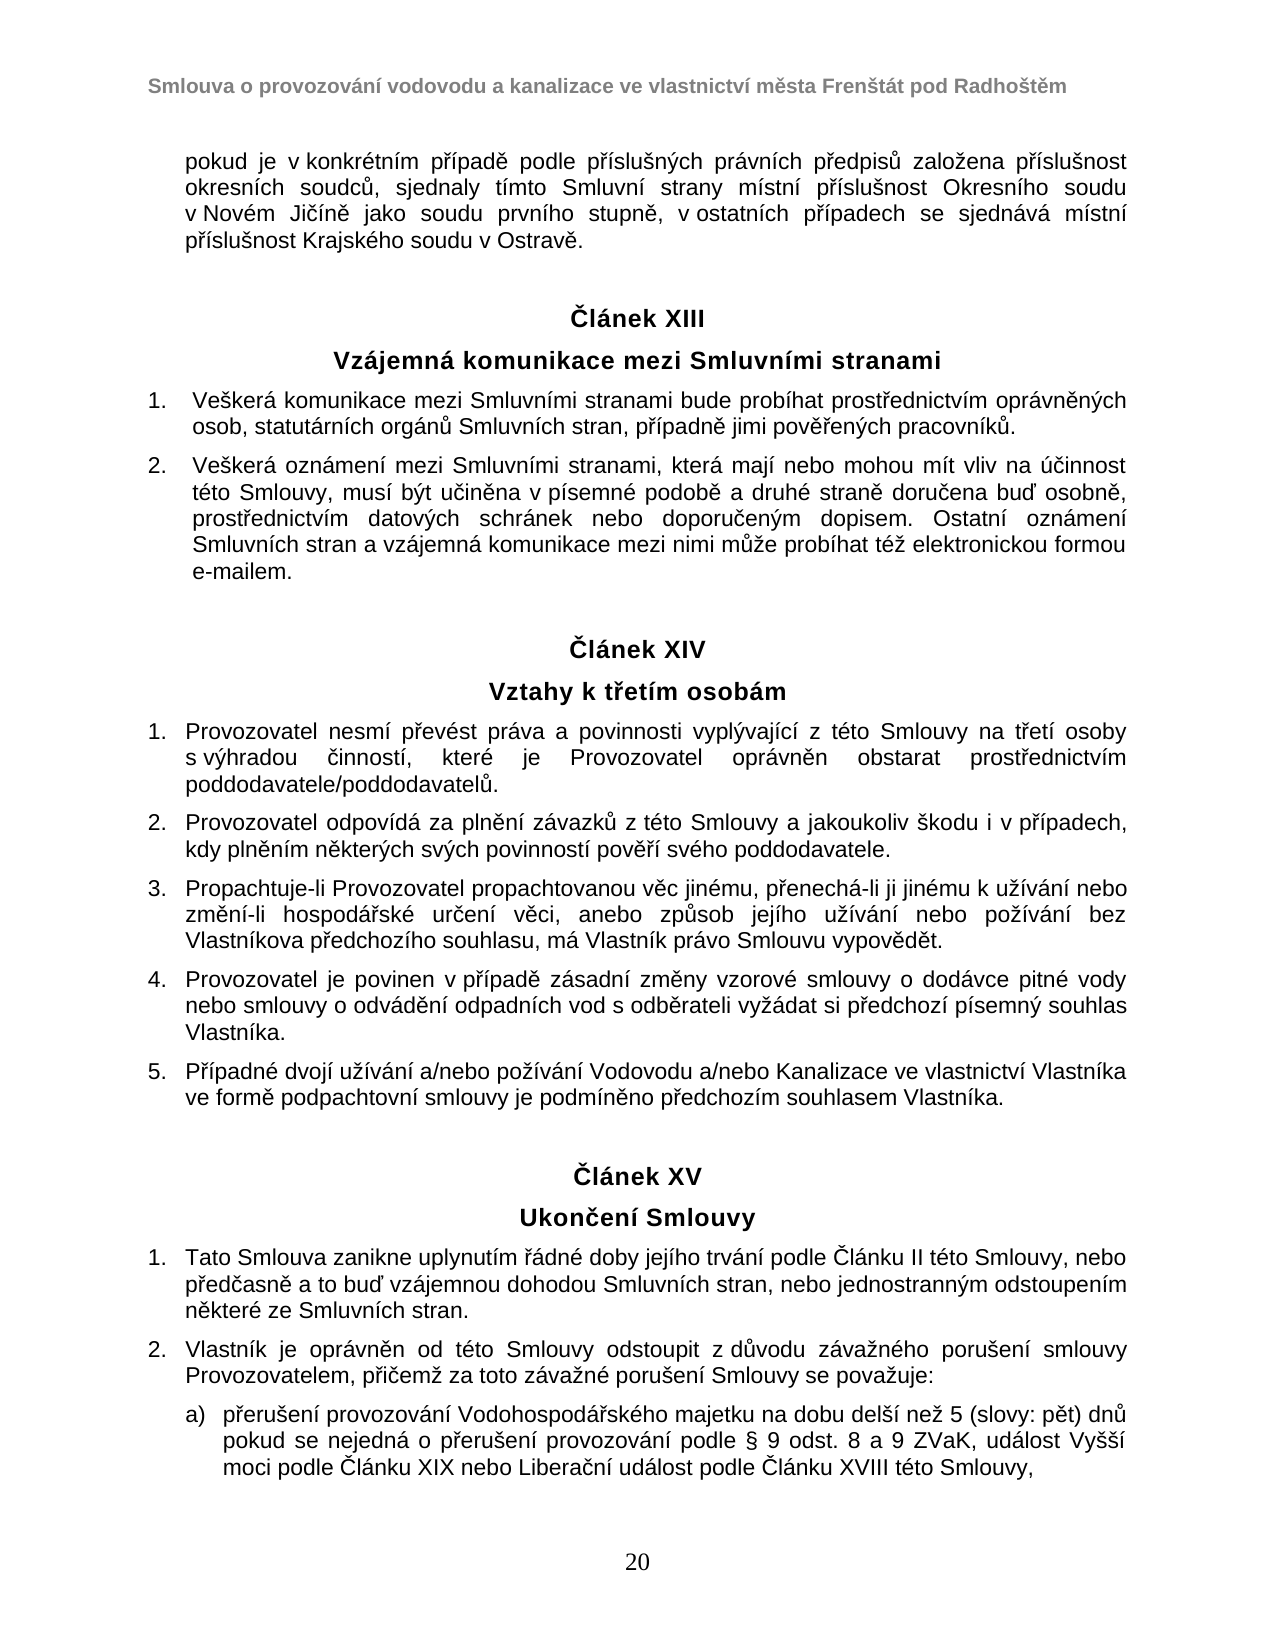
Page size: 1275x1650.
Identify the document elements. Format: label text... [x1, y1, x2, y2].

list Veškerá oznámení mezi Smluvními stranami, která mají nebo mohou mít vliv na účinnost této Smlouvy, musí být učiněna v písemné podobě a druhé straně doručena buď osobně, prostřednictvím datových schránek nebo doporučeným dopisem. Ostatní oznámení Smluvních stran a vzájemná komunikace mezi nimi může probíhat též elektronickou formou e-mailem. [148, 452, 1127, 584]
list Tato Smlouva zanikne uplynutím řádné doby jejího trvání podle Článku II této Smlouvy, nebo předčasně a to buď vzájemnou dohodou Smluvních stran, nebo jednostranným odstoupením některé ze Smluvních stran. [148, 1244, 1127, 1323]
subtitle Článek XIII [148, 304, 1127, 333]
list přerušení provozování Vodohospodářského majetku na dobu delší než 5 (slovy: pět) dnů pokud se nejedná o přerušení provozování podle § 9 odst. 8 a 9 ZVaK, událost Vyšší moci podle Článku XIX nebo Liberační událost podle Článku XVIII této Smlouvy, [185, 1401, 1127, 1480]
list Provozovatel je povinen v případě zásadní změny vzorové smlouvy o dodávce pitné vody nebo smlouvy o odvádění odpadních vod s odběrateli vyžádat si předchozí písemný souhlas Vlastníka. [148, 966, 1127, 1045]
subtitle Vztahy k třetím osobám [148, 677, 1127, 705]
list Veškerá komunikace mezi Smluvními stranami bude probíhat prostřednictvím oprávněných osob, statutárních orgánů Smluvních stran, případně jimi pověřených pracovníků. [148, 387, 1127, 440]
subtitle Vzájemná komunikace mezi Smluvními stranami [148, 346, 1127, 374]
list Vlastník je oprávněn od této Smlouvy odstoupit z důvodu závažného porušení smlouvy Provozovatelem, přičemž za toto závažné porušení Smlouvy se považuje: [148, 1336, 1127, 1388]
list Propachtuje-li Provozovatel propachtovanou věc jinému, přenechá-li ji jinému k užívání nebo změní-li hospodářské určení věci, anebo způsob jejího užívání nebo požívání bez Vlastníkova předchozího souhlasu, má Vlastník právo Smlouvu vypovědět. [148, 874, 1127, 954]
list Provozovatel nesmí převést práva a povinnosti vyplývající z této Smlouvy na třetí osoby s výhradou činností, které je Provozovatel oprávněn obstarat prostřednictvím poddodavatele/poddodavatelů. [148, 718, 1127, 797]
subtitle Ukončení Smlouvy [148, 1203, 1127, 1232]
list Provozovatel odpovídá za plnění závazků z této Smlouvy a jakoukoliv škodu i v případech, kdy plněním některých svých povinností pověří svého poddodavatele. [148, 809, 1127, 862]
subtitle Článek XV [148, 1162, 1127, 1191]
subtitle Článek XIV [148, 635, 1127, 664]
list Případné dvojí užívání a/nebo požívání Vodovodu a/nebo Kanalizace ve vlastnictví Vlastníka ve formě podpachtovní smlouvy je podmíněno předchozím souhlasem Vlastníka. [148, 1058, 1127, 1110]
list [148, 148, 1127, 253]
